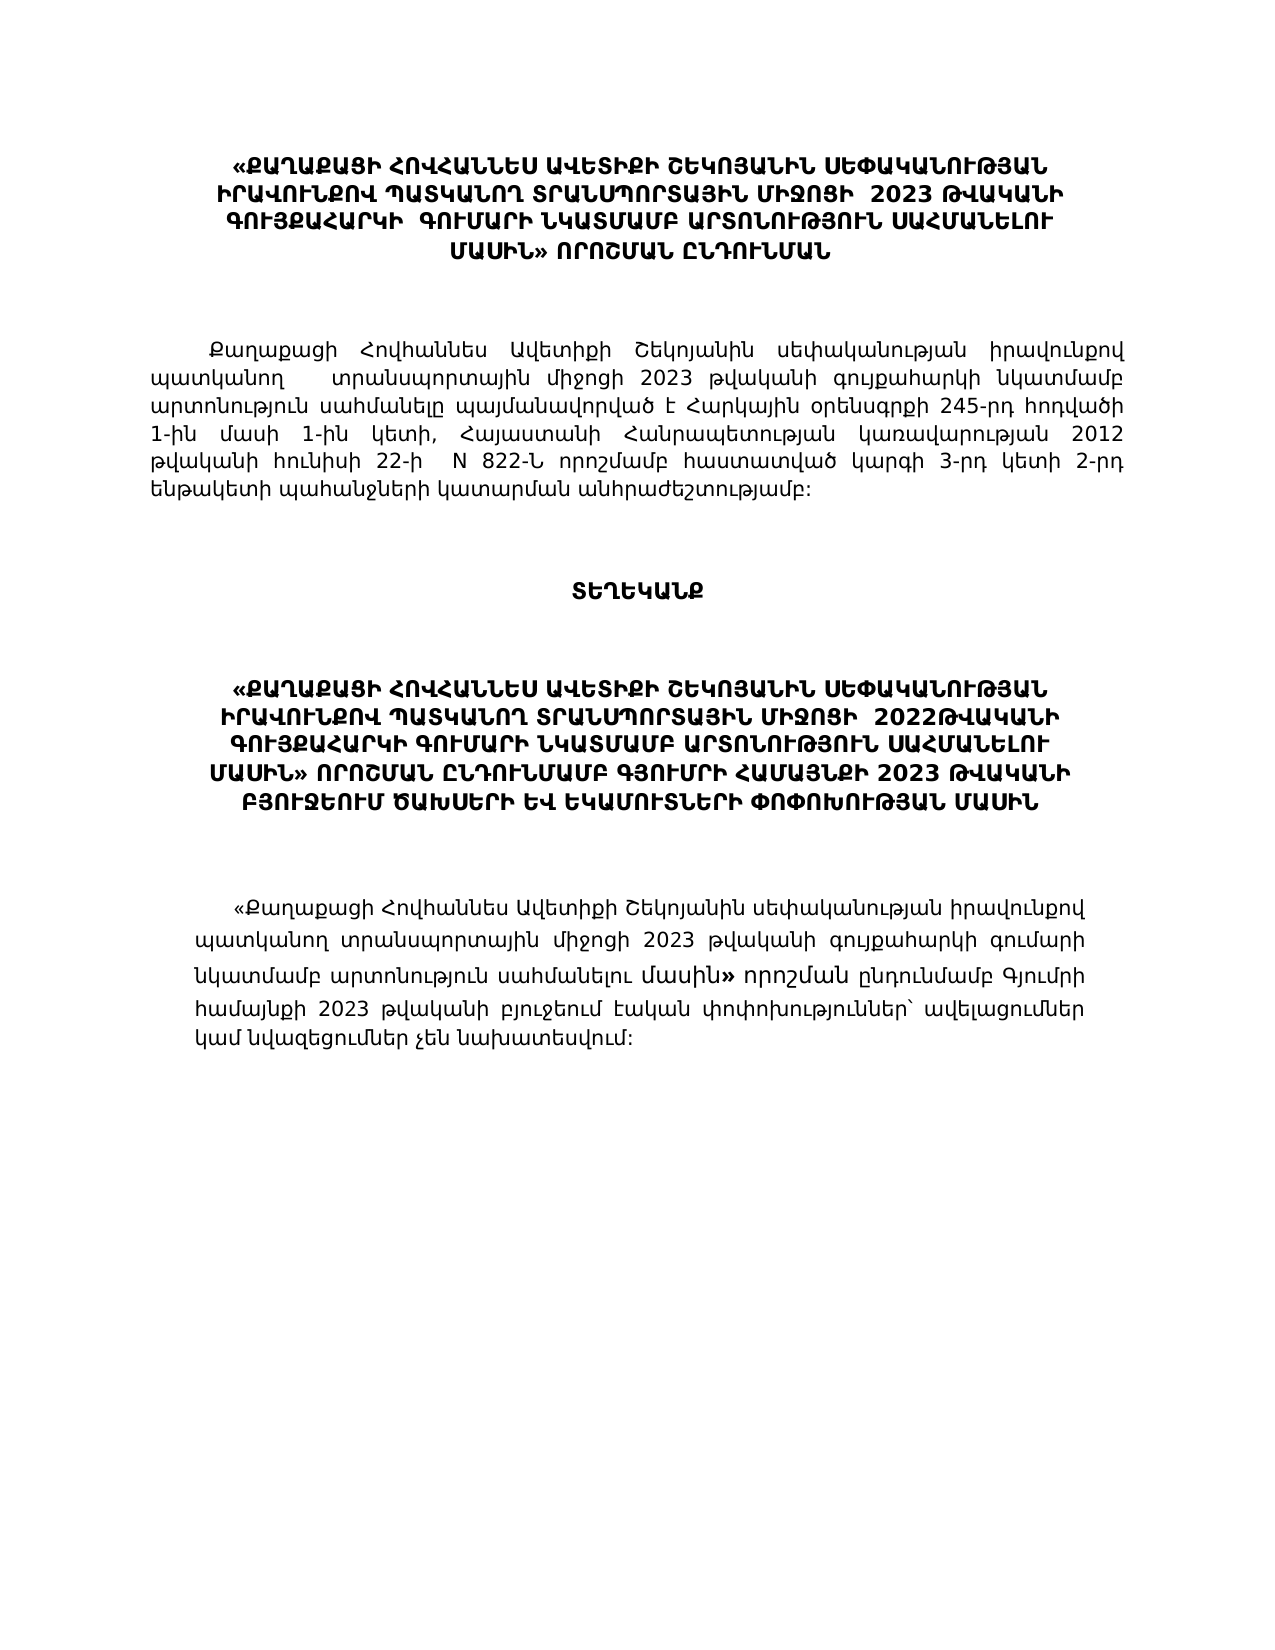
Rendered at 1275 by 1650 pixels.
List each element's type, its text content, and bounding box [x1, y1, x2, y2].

text «ՔԱՂԱՔԱՑԻ ՀՈՎՀԱՆՆԵՍ ԱՎԵՏԻՔԻ ՇԵԿՈՅԱՆԻՆ ՍԵՓԱԿԱՆՈՒԹՅԱՆ ԻՐԱՎՈՒՆՔՈՎ ՊԱՏԿԱՆՈՂ ՏՐԱՆՍՊՈՐՏԱՅԻՆ ՄԻՋՈՑԻ 2023 ԹՎԱԿԱՆԻ ԳՈՒՅՔԱՀԱՐԿԻ ԳՈՒՄԱՐԻ ՆԿԱՏՄԱՄԲ ԱՐՏՈՆՈՒԹՅՈՒՆ ՍԱՀՄԱՆԵԼՈՒ ՄԱՍԻՆ» ՈՐՈՇՄԱՆ ԸՆԴՈՒՆՄԱՆ [194, 150, 1086, 266]
text «ՔԱՂԱՔԱՑԻ ՀՈՎՀԱՆՆԵՍ ԱՎԵՏԻՔԻ ՇԵԿՈՅԱՆԻՆ ՍԵՓԱԿԱՆՈՒԹՅԱՆ ԻՐԱՎՈՒՆՔՈՎ ՊԱՏԿԱՆՈՂ ՏՐԱՆՍՊՈՐՏԱՅԻՆ ՄԻՋՈՑԻ 2022ԹՎԱԿԱՆԻ ԳՈՒՅՔԱՀԱՐԿԻ ԳՈՒՄԱՐԻ ՆԿԱՏՄԱՄԲ ԱՐՏՈՆՈՒԹՅՈՒՆ ՍԱՀՄԱՆԵԼՈՒ ՄԱՍԻՆ» ՈՐՈՇՄԱՆ ԸՆԴՈՒՆՄԱՄԲ ԳՅՈՒՄՐԻ ՀԱՄԱՅՆՔԻ 2023 ԹՎԱԿԱՆԻ ԲՅՈՒՋԵՈՒՄ ԾԱԽՍԵՐԻ ԵՎ ԵԿԱՄՈՒՏՆԵՐԻ ՓՈՓՈԽՈՒԹՅԱՆ ՄԱՍԻՆ [194, 673, 1086, 815]
text Քաղաքացի Հովհաննես Ավետիքի Շեկոյանին սեփականության իրավունքով պատկանող տրանսպորտային միջոցի 2023 թվականի գույքահարկի նկատմամբ արտոնություն սահմանելը պայմանավորված է Հարկային օրենսգրքի 245-րդ հոդվածի 1-ին մասի 1-ին կետի, Հայաստանի Հանրապետության կառավարության 2012 թվականի հունիսի 22-ի N 822-Ն որոշմամբ հաստատված կարգի 3-րդ կետի 2-րդ ենթակետի պահանջների կատարման անհրաժեշտությամբ: [150, 338, 1125, 501]
text ՏԵՂԵԿԱՆՔ [150, 578, 1125, 604]
text «Քաղաքացի Հովհաննես Ավետիքի Շեկոյանին սեփականության իրավունքով պատկանող տրանսպորտային միջոցի 2023 թվականի գույքահարկի գումարի նկատմամբ արտոնություն սահմանելու մասին» որոշման ընդունմամբ Գյումրի համայնքի 2023 թվականի բյուջեում էական փոփոխություններ՝ ավելացումներ կամ նվազեցումներ չեն նախատեսվում: [194, 893, 1086, 1050]
